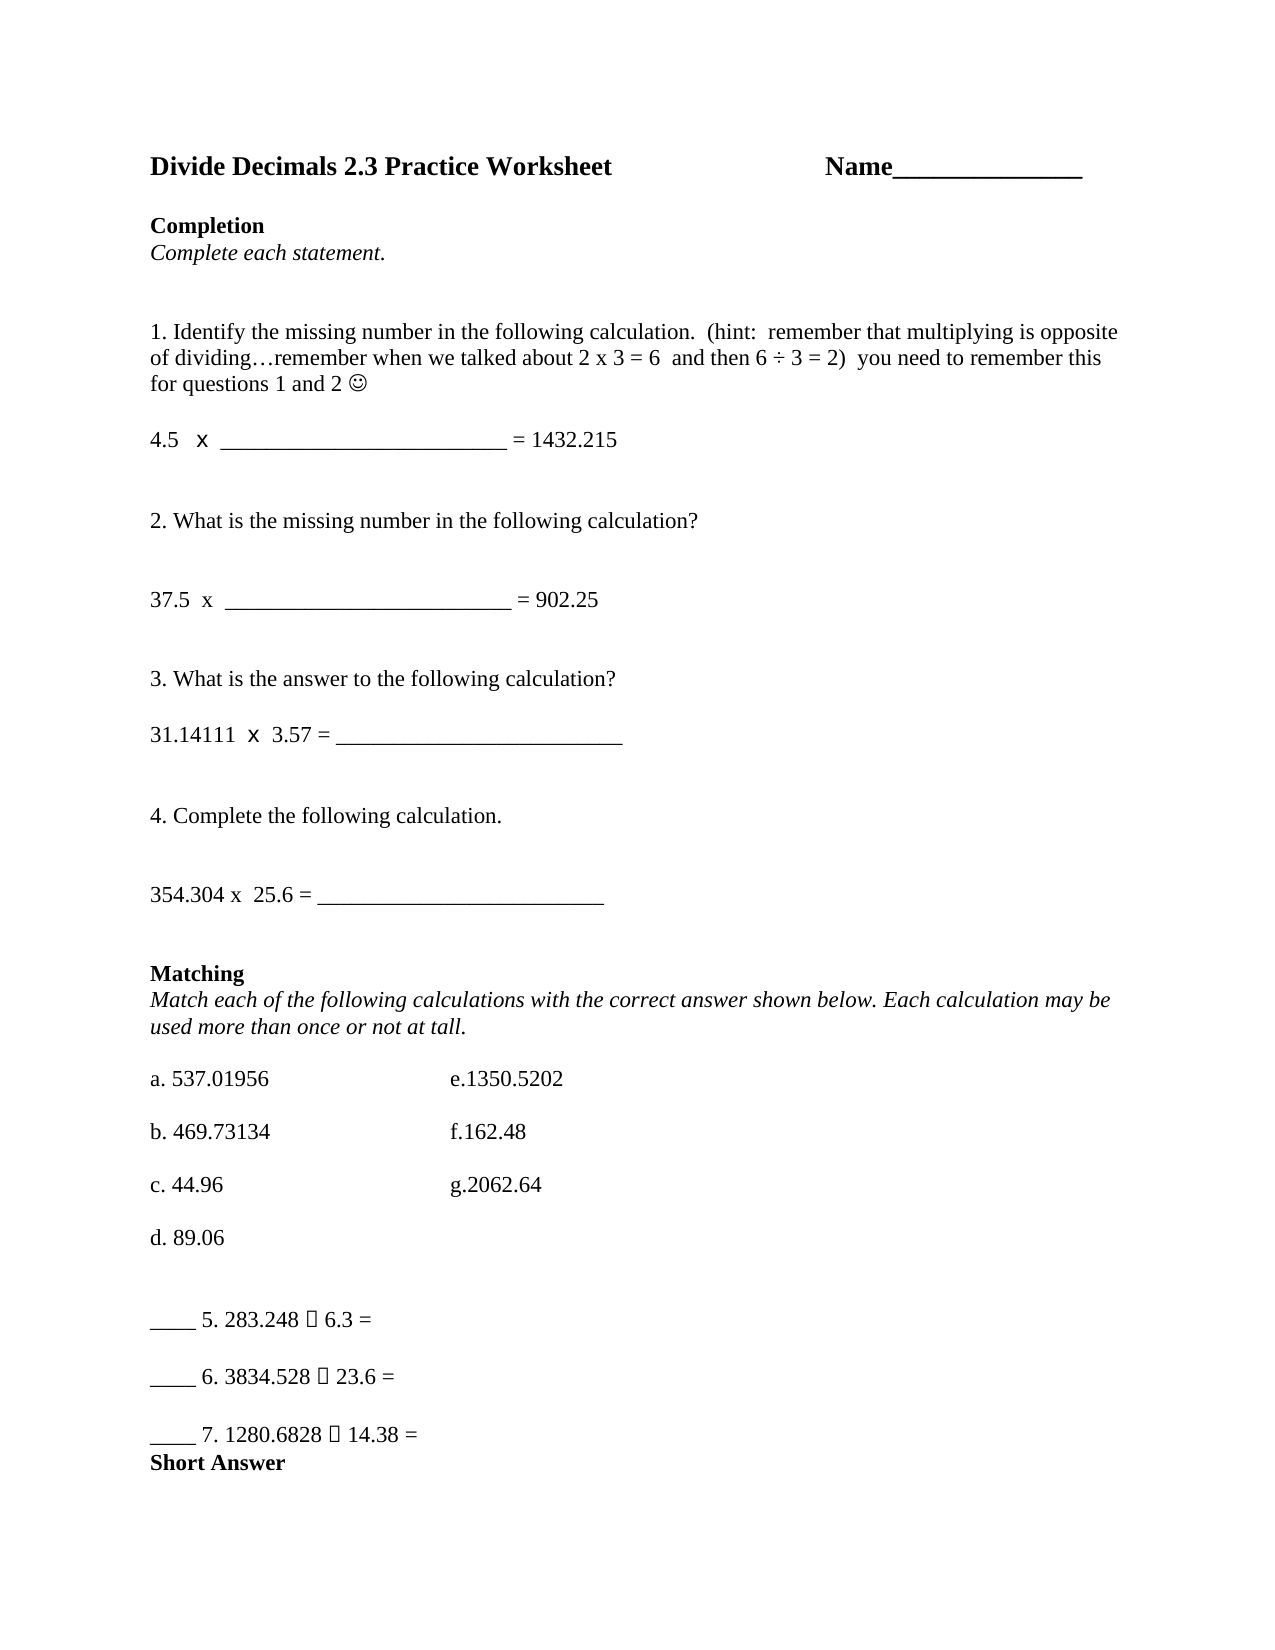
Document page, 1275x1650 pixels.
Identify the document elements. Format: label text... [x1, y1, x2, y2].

text Divide Decimals 2.3 Practice Worksheet Name______________ [150, 150, 1125, 181]
text ____ 5. 283.248  6.3 = [150, 1303, 1125, 1334]
text Completion [150, 212, 1125, 239]
text Matching [150, 960, 1125, 986]
text 354.304 x 25.6 = _________________________ [150, 881, 1125, 907]
text ____ 6. 3834.528  23.6 = [150, 1360, 1125, 1391]
text 1. Identify the missing number in the following calculation. (hint: remember that multiplying is opposite of dividing…remember when we talked about 2 x 3 = 6 and then 6 ÷ 3 = 2) you need to remember this for questions 1 and 2 [150, 318, 1125, 397]
text a. 537.01956 e.1350.5202 [150, 1065, 1125, 1092]
text Short Answer [150, 1449, 1125, 1475]
text Match each of the following calculations with the correct answer shown below. Each calculation may be used more than once or not at tall. [150, 986, 1125, 1039]
text ____ 7. 1280.6828  14.38 = [150, 1418, 1125, 1449]
text 4.5 x _________________________ = 1432.215 [150, 423, 1125, 454]
text 37.5 x _________________________ = 902.25 [150, 586, 1125, 612]
text 3. What is the answer to the following calculation? [150, 665, 1125, 692]
text 2. What is the missing number in the following calculation? [150, 507, 1125, 533]
text 4. Complete the following calculation. [150, 802, 1125, 828]
text d. 89.06 [150, 1223, 1125, 1250]
text Complete each statement. [150, 239, 1125, 265]
text 31.14111 x 3.57 = _________________________ [150, 718, 1125, 749]
text c. 44.96 g.2062.64 [150, 1171, 1125, 1197]
text b. 469.73134 f.162.48 [150, 1118, 1125, 1144]
